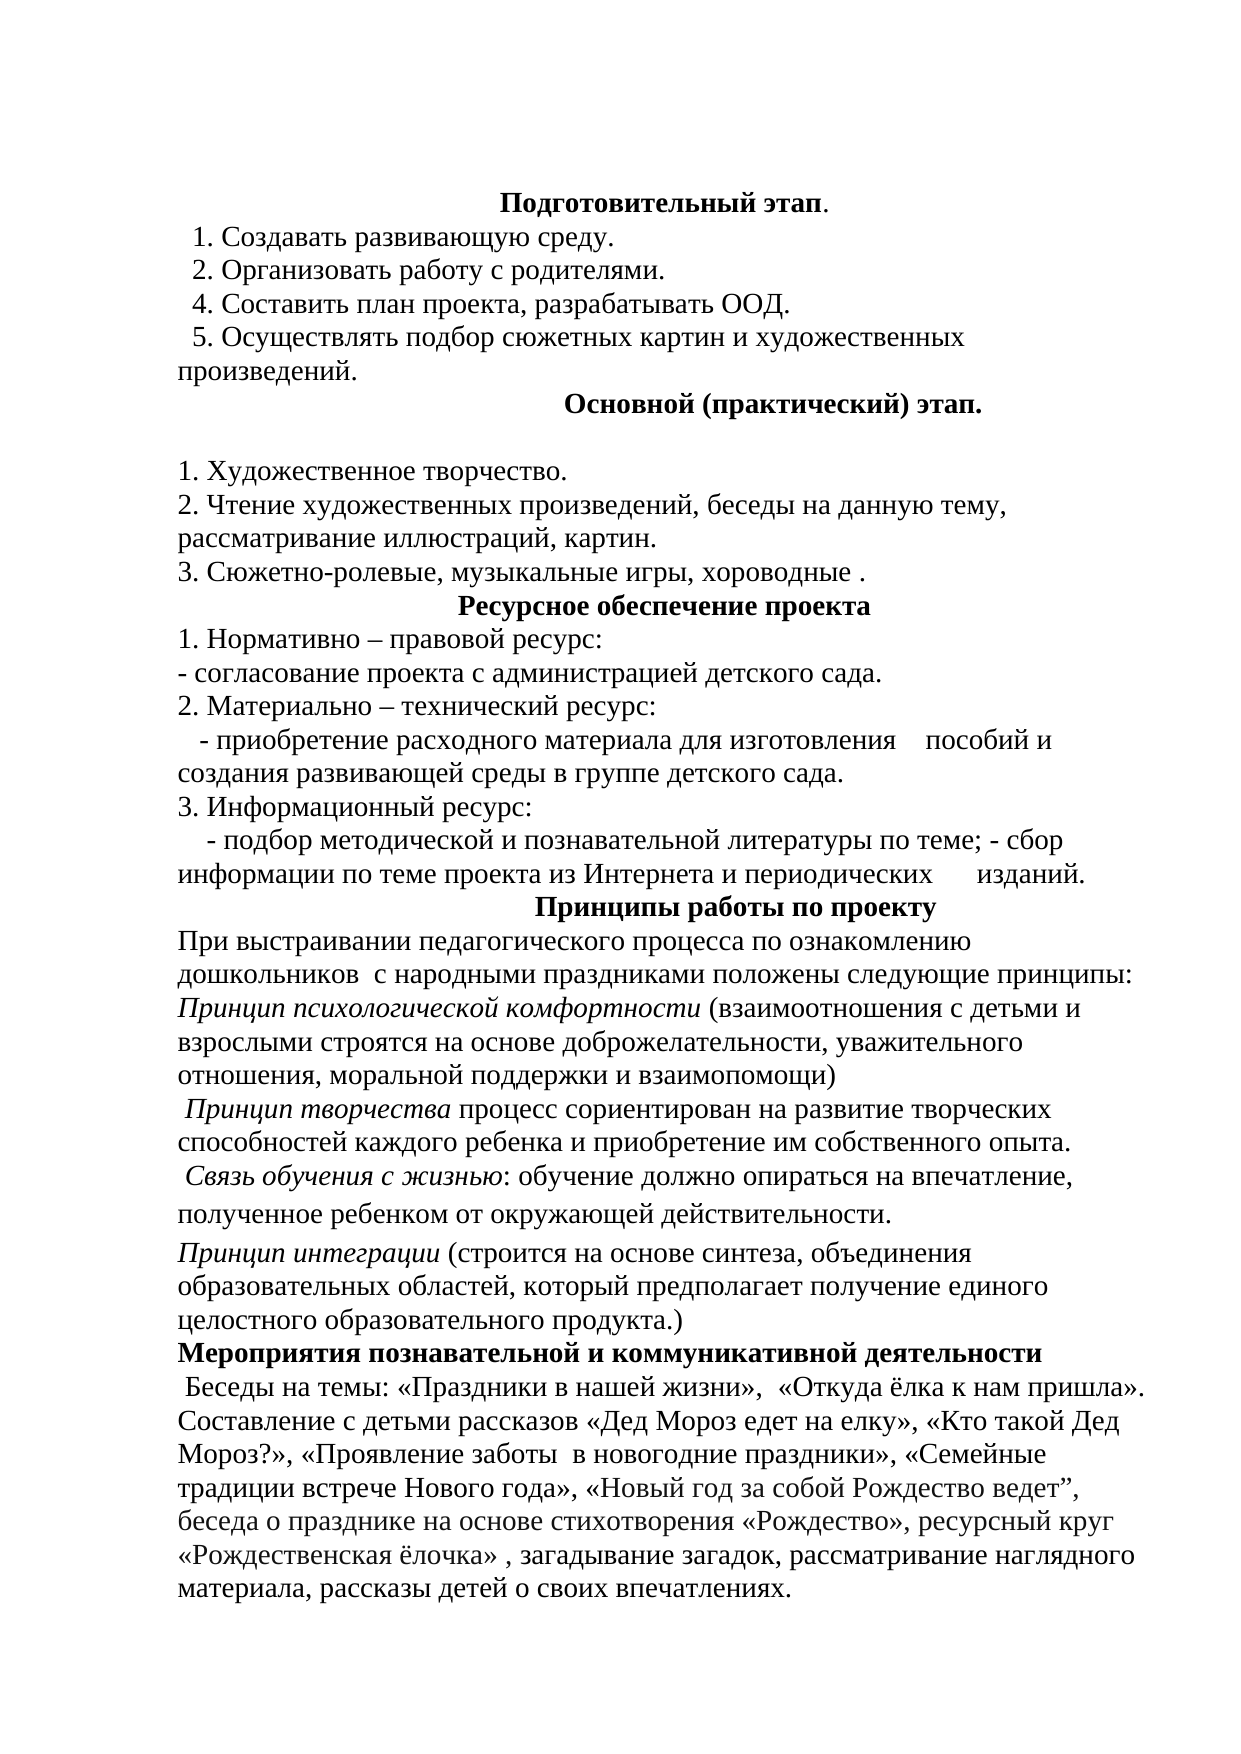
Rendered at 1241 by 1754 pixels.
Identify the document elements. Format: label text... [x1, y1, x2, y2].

text - согласование проекта с администрацией детского сада. [177, 655, 1152, 688]
text Подготовительный этап. [177, 185, 1152, 219]
text 3. Информационный ресурс: [177, 789, 1152, 822]
text Мероприятия познавательной и коммуникативной деятельности [177, 1336, 1152, 1369]
text Связь обучения с жизнью: обучение должно опираться на впечатление, полученное ребенком от окружающей действительности. [177, 1158, 1152, 1230]
text - подбор методической и познавательной литературы по теме; - сбор информации по теме проекта из Интернета и периодических изданий. [177, 822, 1152, 889]
text Ресурсное обеспечение проекта [177, 588, 1152, 621]
text 1. Создавать развивающую среду. 2. Организовать работу с родителями. 4. Составить план проекта, разрабатывать ООД. 5. Осуществлять подбор сюжетных картин и художественных произведений. Основной (практический) этап. 1. Художественное творчество. 2. Чтение художественных произведений, беседы на данную тему, рассматривание иллюстраций, картин. [177, 219, 1152, 554]
text 1. Нормативно – правовой ресурс: [177, 621, 1152, 655]
text 3. Сюжетно-ролевые, музыкальные игры, хороводные . [177, 554, 1152, 588]
text Беседы на темы: «Праздники в нашей жизни», «Откуда ёлка к нам пришла». [177, 1369, 1152, 1403]
text Принцип творчества процесс сориентирован на развитие творческих способностей каждого ребенка и приобретение им собственного опыта. [177, 1091, 1152, 1158]
text 2. Материально – технический ресурс: [177, 688, 1152, 722]
text Составление с детьми рассказов «Дед Мороз едет на елку», «Кто такой Дед Мороз?», «Проявление заботы в новогодние праздники», «Семейные традиции встрече Нового года», «Новый год за собой Рождество ведет”, беседа о празднике на основе стихотворения «Рождество», ресурсный круг «Рождественская ёлочка» , загадывание загадок, рассматривание наглядного материала, рассказы детей о своих впечатлениях. [177, 1403, 1152, 1604]
text Принцип психологической комфортности (взаимоотношения с детьми и взрослыми строятся на основе доброжелательности, уважительного отношения, моральной поддержки и взаимопомощи) [177, 990, 1152, 1091]
text - приобретение расходного материала для изготовления пособий и создания развивающей среды в группе детского сада. [177, 722, 1152, 789]
text Принцип интеграции (строится на основе синтеза, объединения образовательных областей, который предполагает получение единого целостного образовательного продукта.) [177, 1235, 1152, 1336]
text При выстраивании педагогического процесса по ознакомлению дошкольников с народными праздниками положены следующие принципы: [177, 923, 1152, 990]
text Принципы работы по проекту [177, 889, 1152, 923]
